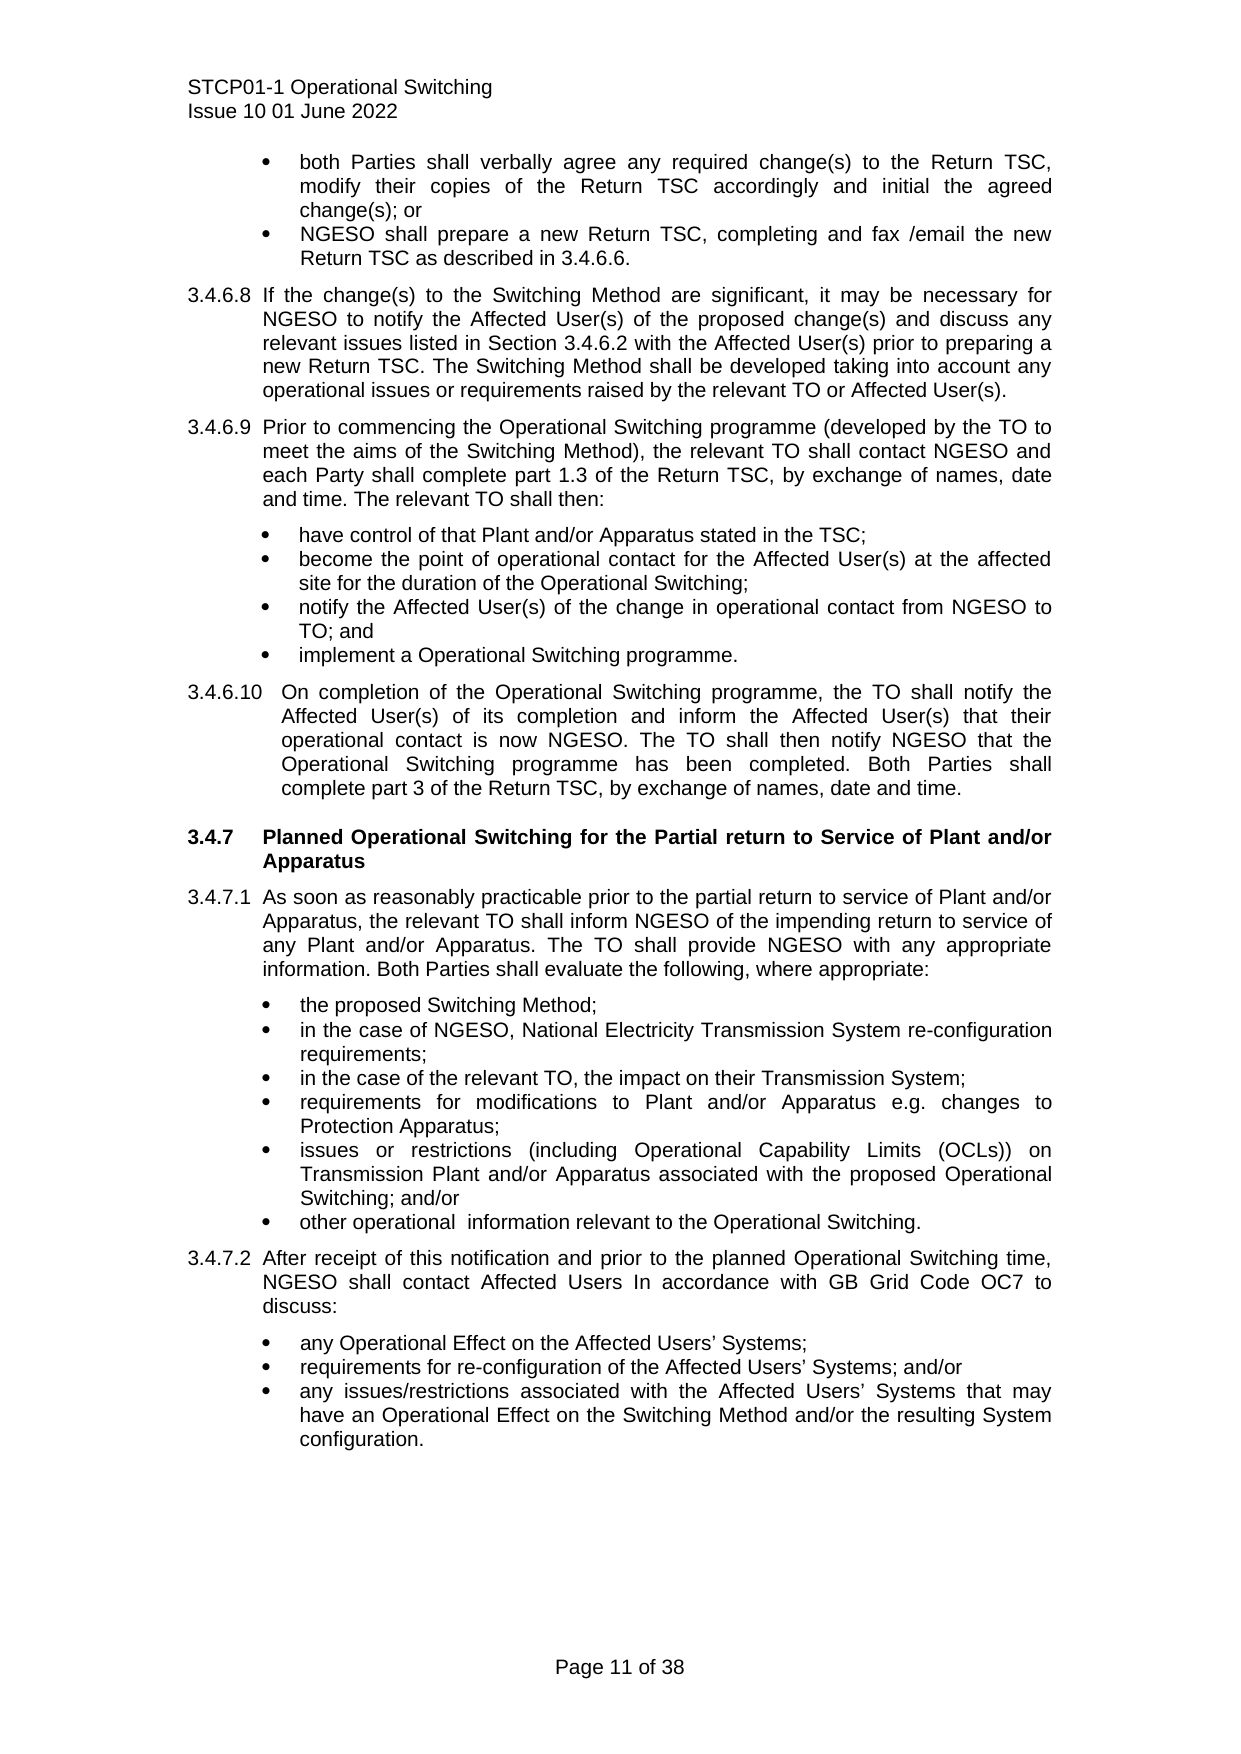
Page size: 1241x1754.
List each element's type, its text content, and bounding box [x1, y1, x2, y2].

list requirements for re-configuration of the Affected Users’ Systems; and/or [262, 1354, 1053, 1378]
subtitle 3.4.6.10 On completion of the Operational Switching programme, the TO shall notify the Affected User(s) of its completion and inform the Affected User(s) that their operational contact is now NGESO. The TO shall then notify NGESO that the Operational Switching programme has been completed. Both Parties shall complete part 3 of the Return TSC, by exchange of names, date and time. [187, 680, 1053, 799]
subtitle both Parties shall verbally agree any required change(s) to the Return TSC, modify their copies of the Return TSC accordingly and initial the agreed change(s); or [262, 150, 1053, 222]
subtitle 3.4.7.2 After receipt of this notification and prior to the planned Operational Switching time, NGESO shall contact Affected Users In accordance with GB Grid Code OC7 to discuss: [187, 1246, 1053, 1318]
list any issues/restrictions associated with the Affected Users’ Systems that may have an Operational Effect on the Switching Method and/or the resulting System configuration. [262, 1378, 1053, 1451]
subtitle 3.4.7.1 As soon as reasonably practicable prior to the partial return to service of Plant and/or Apparatus, the relevant TO shall inform NGESO of the impending return to service of any Plant and/or Apparatus. The TO shall provide NGESO with any appropriate information. Both Parties shall evaluate the following, where appropriate: [187, 885, 1053, 981]
list issues or restrictions (including Operational Capability Limits (OCLs)) on Transmission Plant and/or Apparatus associated with the proposed Operational Switching; and/or [262, 1137, 1053, 1209]
subtitle have control of that Plant and/or Apparatus stated in the TSC; [262, 523, 1053, 547]
list the proposed Switching Method; [262, 993, 1053, 1017]
subtitle 3.4.6.9 Prior to commencing the Operational Switching programme (developed by the TO to meet the aims of the Switching Method), the relevant TO shall contact NGESO and each Party shall complete part 1.3 of the Return TSC, by exchange of names, date and time. The relevant TO shall then: [187, 415, 1053, 511]
subtitle NGESO shall prepare a new Return TSC, completing and fax /email the new Return TSC as described in 3.4.6.6. [262, 222, 1053, 270]
subtitle 3.4.6.8 If the change(s) to the Switching Method are significant, it may be necessary for NGESO to notify the Affected User(s) of the proposed change(s) and discuss any relevant issues listed in Section 3.4.6.2 with the Affected User(s) prior to preparing a new Return TSC. The Switching Method shall be developed taking into account any operational issues or requirements raised by the relevant TO or Affected User(s). [187, 282, 1053, 402]
subtitle in the case of NGESO, National Electricity Transmission System re-configuration requirements; [262, 1017, 1053, 1065]
subtitle implement a Operational Switching programme. [262, 643, 1053, 667]
list any Operational Effect on the Affected Users’ Systems; [262, 1330, 1053, 1354]
list requirements for modifications to Plant and/or Apparatus e.g. changes to Protection Apparatus; [262, 1089, 1053, 1137]
subtitle 3.4.7 Planned Operational Switching for the Partial return to Service of Plant and/or Apparatus [187, 824, 1053, 872]
list other operational information relevant to the Operational Switching. [262, 1209, 1053, 1233]
subtitle become the point of operational contact for the Affected User(s) at the affected site for the duration of the Operational Switching; [262, 547, 1053, 595]
list in the case of the relevant TO, the impact on their Transmission System; [262, 1065, 1053, 1089]
subtitle notify the Affected User(s) of the change in operational contact from NGESO to TO; and [262, 595, 1053, 643]
